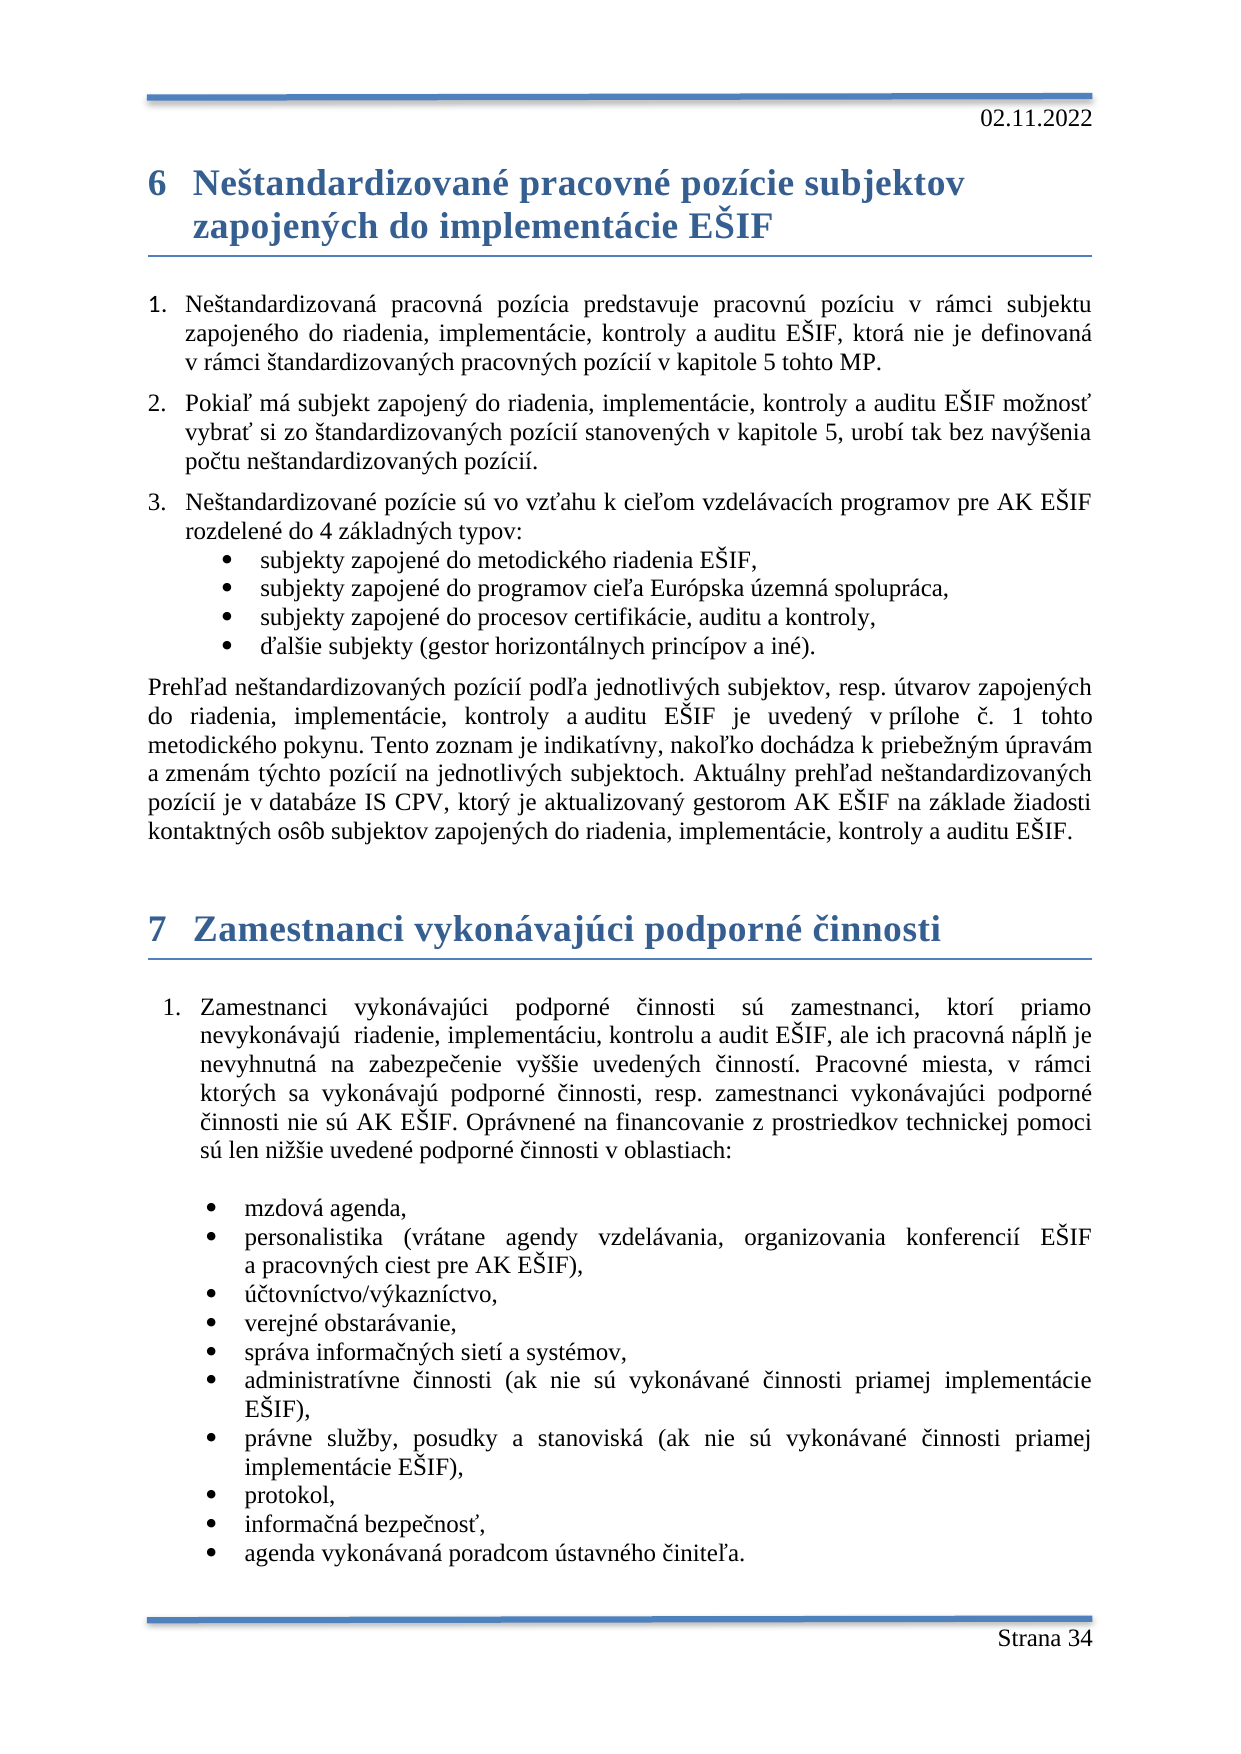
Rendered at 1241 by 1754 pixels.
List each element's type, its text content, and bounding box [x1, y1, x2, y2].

list personalistika (vrátane agendy vzdelávania, organizovania konferencií EŠIF a pracovných ciest pre AK EŠIF), [207, 1222, 1092, 1279]
list subjekty zapojené do metodického riadenia EŠIF, [223, 545, 1092, 573]
text Prehľad neštandardizovaných pozícií podľa jednotlivých subjektov, resp. útvarov zapojených do riadenia, implementácie, kontroly a auditu EŠIF je uvedený v prílohe č. 1 tohto metodického pokynu. Tento zoznam je indikatívny, nakoľko dochádza k priebežným úpravám a zmenám týchto pozícií na jednotlivých subjektoch. Aktuálny prehľad neštandardizovaných pozícií je v databáze IS CPV, ktorý je aktualizovaný gestorom AK EŠIF na základe žiadosti kontaktných osôb subjektov zapojených do riadenia, implementácie, kontroly a auditu EŠIF. [148, 672, 1092, 845]
list Neštandardizovaná pracovná pozícia predstavuje pracovnú pozíciu v rámci subjektu zapojeného do riadenia, implementácie, kontroly a auditu EŠIF, ktorá nie je definovaná v rámci štandardizovaných pracovných pozícií v kapitole 5 tohto MP. [148, 288, 1092, 376]
list administratívne činnosti (ak nie sú vykonávané činnosti priamej implementácie EŠIF), [207, 1365, 1092, 1423]
list protokol, [207, 1480, 1092, 1509]
list agenda vykonávaná poradcom ústavného činiteľa. [207, 1538, 1092, 1567]
list informačná bezpečnosť, [207, 1509, 1092, 1538]
list účtovníctvo/výkazníctvo, [207, 1279, 1092, 1308]
list mzdová agenda, [207, 1193, 1092, 1222]
list verejné obstarávanie, [207, 1308, 1092, 1337]
text Zamestnanci vykonávajúci podporné činnosti [148, 907, 1092, 958]
list správa informačných sietí a systémov, [207, 1337, 1092, 1365]
list Pokiaľ má subjekt zapojený do riadenia, implementácie, kontroly a auditu EŠIF možnosť vybrať si zo štandardizovaných pozícií stanovených v kapitole 5, urobí tak bez navýšenia počtu neštandardizovaných pozícií. [148, 388, 1092, 475]
list ďalšie subjekty (gestor horizontálnych princípov a iné). [223, 631, 1092, 660]
list právne služby, posudky a stanoviská (ak nie sú vykonávané činnosti priamej implementácie EŠIF), [207, 1423, 1092, 1480]
text Neštandardizované pracovné pozície subjektov zapojených do implementácie EŠIF [148, 160, 1092, 255]
list Neštandardizované pozície sú vo vzťahu k cieľom vzdelávacích programov pre AK EŠIF rozdelené do 4 základných typov: [148, 487, 1092, 545]
list subjekty zapojené do procesov certifikácie, auditu a kontroly, [223, 602, 1092, 631]
list subjekty zapojené do programov cieľa Európska územná spolupráca, [223, 573, 1092, 602]
list Zamestnanci vykonávajúci podporné činnosti sú zamestnanci, ktorí priamo nevykonávajú riadenie, implementáciu, kontrolu a audit EŠIF, ale ich pracovná náplň je nevyhnutná na zabezpečenie vyššie uvedených činností. Pracovné miesta, v rámci ktorých sa vykonávajú podporné činnosti, resp. zamestnanci vykonávajúci podporné činnosti nie sú AK EŠIF. Oprávnené na financovanie z prostriedkov technickej pomoci sú len nižšie uvedené podporné činnosti v oblastiach: [162, 992, 1092, 1164]
